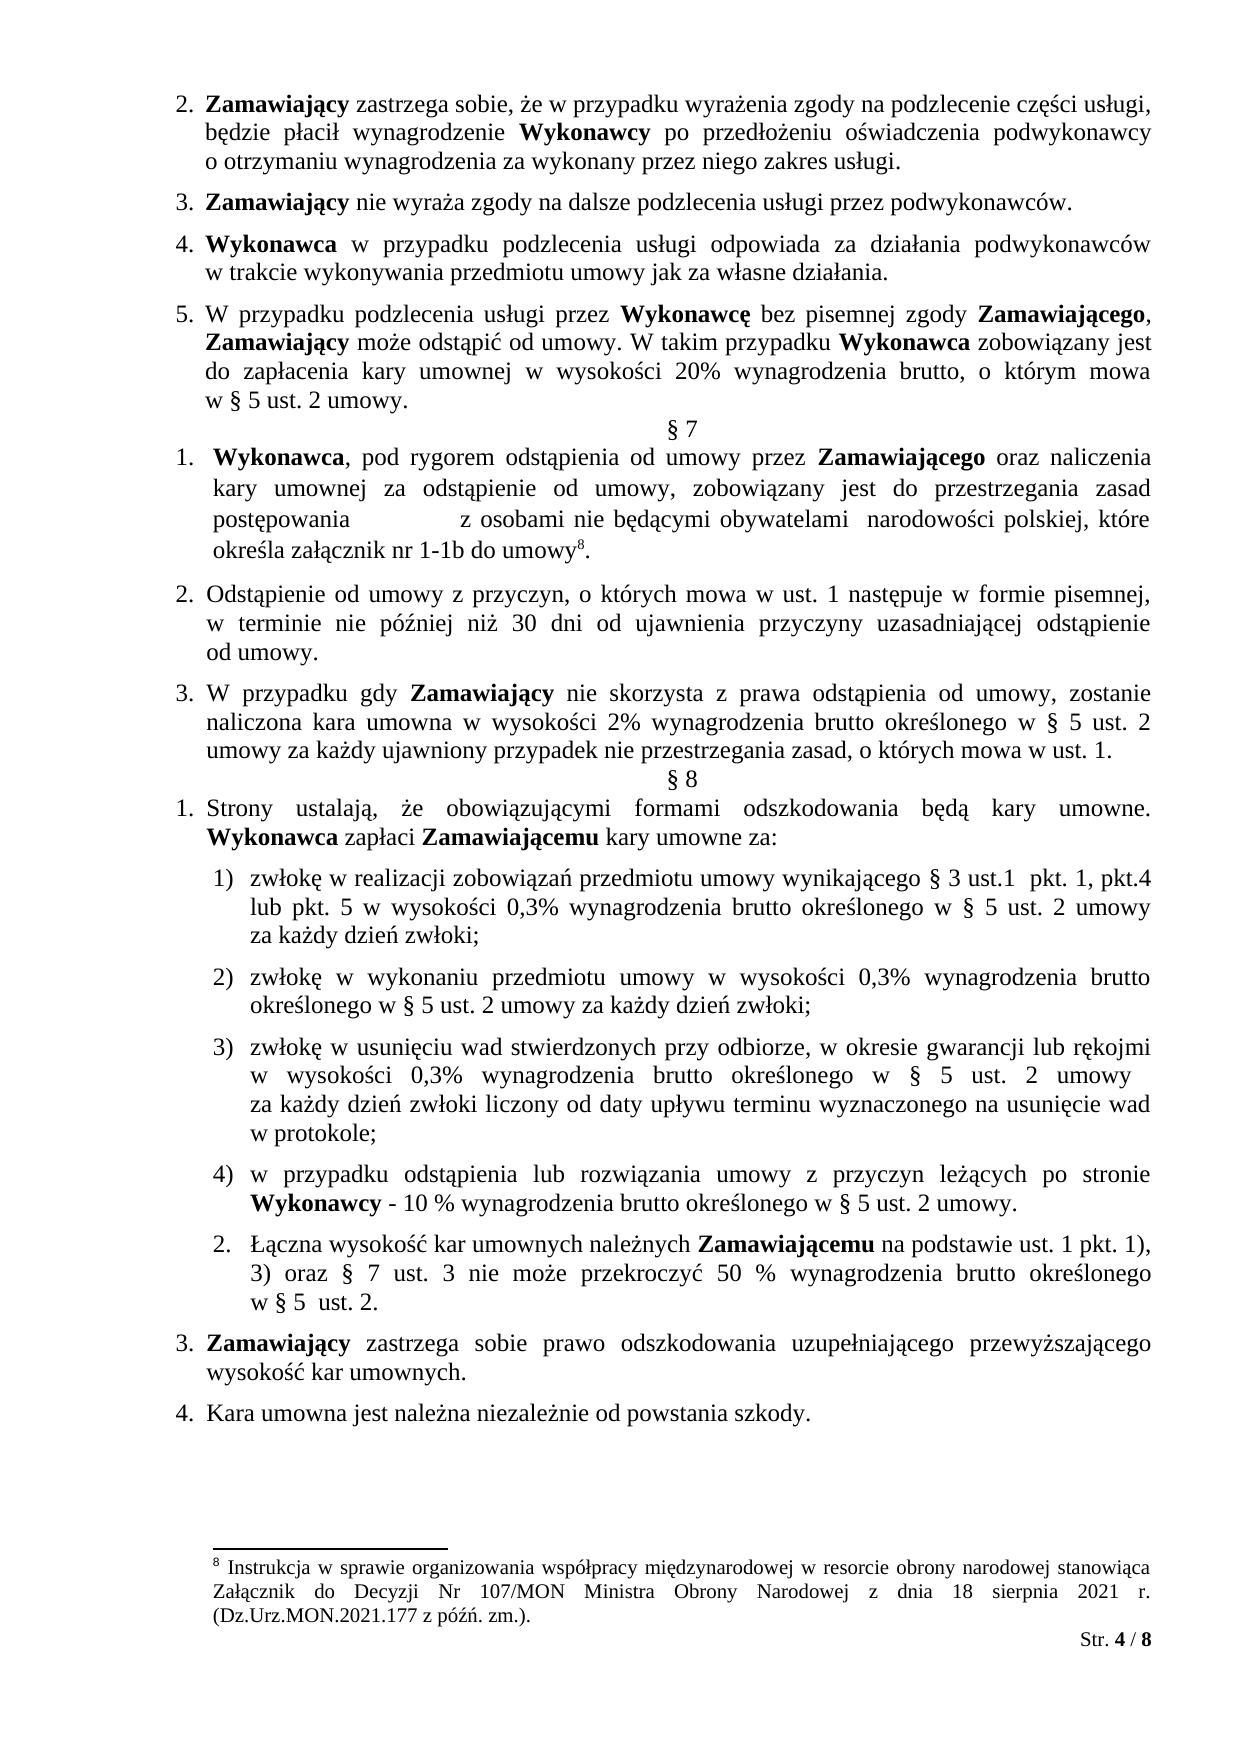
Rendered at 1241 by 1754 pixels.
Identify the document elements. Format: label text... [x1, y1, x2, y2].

list w przypadku odstąpienia lub rozwiązania umowy z przyczyn leżących po stronie Wykonawcy - 10 % wynagrodzenia brutto określonego w § 5 ust. 2 umowy. [213, 1159, 1152, 1217]
list zwłokę w realizacji zobowiązań przedmiotu umowy wynikającego 3 ust.1 pkt. 1, pkt.4 lub pkt. 5 w wysokości 0,3% wynagrodzenia brutto określonego w § 5 ust. 2 umowy za każdy dzień zwłoki; [213, 863, 1152, 949]
list Zamawiający nie wyraża zgody na dalsze podzlecenia usługi przez podwykonawców. [175, 187, 1152, 216]
list Łączna wysokość kar umownych należnych Zamawiającemu na podstawie ust. 1 pkt. 1), 3) oraz § 7 ust. 3 nie może przekroczyć 50 % wynagrodzenia brutto określonego w § 5 ust. 2. [213, 1229, 1152, 1315]
list Odstąpienie od umowy z przyczyn, o których mowa w ust. 1 następuje w formie pisemnej, w terminie nie później niż 30 dni od ujawnienia przyczyny uzasadniającej odstąpienie od umowy. [175, 579, 1152, 665]
list zwłokę w usunięciu wad stwierdzonych przy odbiorze, w okresie gwarancji lub rękojmi w wysokości 0,3% wynagrodzenia brutto określonego w § 5 ust. 2 umowy za każdy dzień zwłoki liczony od daty upływu terminu wyznaczonego na usunięcie wad w protokole; [213, 1032, 1152, 1147]
list Zamawiający zastrzega sobie prawo odszkodowania uzupełniającego przewyższającego wysokość kar umownych. [175, 1328, 1152, 1385]
list Wykonawca w przypadku podzlecenia usługi odpowiada za działania podwykonawców w trakcie wykonywania przedmiotu umowy jak za własne działania. [175, 229, 1152, 286]
list zwłokę w wykonaniu przedmiotu umowy w wysokości 0,3% wynagrodzenia brutto określonego w § 5 ust. 2 umowy za każdy dzień zwłoki; [213, 962, 1152, 1019]
list W przypadku podzlecenia usługi przez Wykonawcę bez pisemnej zgody Zamawiającego, Zamawiający może odstąpić od umowy. W takim przypadku Wykonawca zobowiązany jest do zapłacenia kary umownej w wysokości 20% wynagrodzenia brutto, o którym mowa w § 5 ust. 2 umowy. [175, 299, 1152, 414]
text § 8 [213, 764, 1152, 793]
list Zamawiający zastrzega sobie, że w przypadku wyrażenia zgody na podzlecenie części usługi, będzie płacił wynagrodzenie Wykonawcy po przedłożeniu oświadczenia podwykonawcy o otrzymaniu wynagrodzenia za wykonany przez niego zakres usługi. [175, 89, 1152, 175]
list Kara umowna jest należna niezależnie od powstania szkody. [175, 1398, 1152, 1427]
list Wykonawca, pod rygorem odstąpienia od umowy przez Zamawiającego oraz naliczenia kary umownej za odstąpienie od umowy, zobowiązany jest do przestrzegania zasad postępowania z osobami nie będącymi obywatelami narodowości polskiej, które określa załącznik nr 1-1b do umowy. [175, 442, 1152, 564]
list W przypadku gdy Zamawiający nie skorzysta z prawa odstąpienia od umowy, zostanie naliczona kara umowna w wysokości 2% wynagrodzenia brutto określonego w § 5 ust. 2 umowy za każdy ujawniony przypadek nie przestrzegania zasad, o których mowa w ust. 1. [175, 678, 1152, 764]
text § 7 [213, 414, 1152, 442]
list Strony ustalają, że obowiązującymi formami odszkodowania będą kary umowne. Wykonawca zapłaci Zamawiającemu kary umowne za: [175, 793, 1152, 850]
